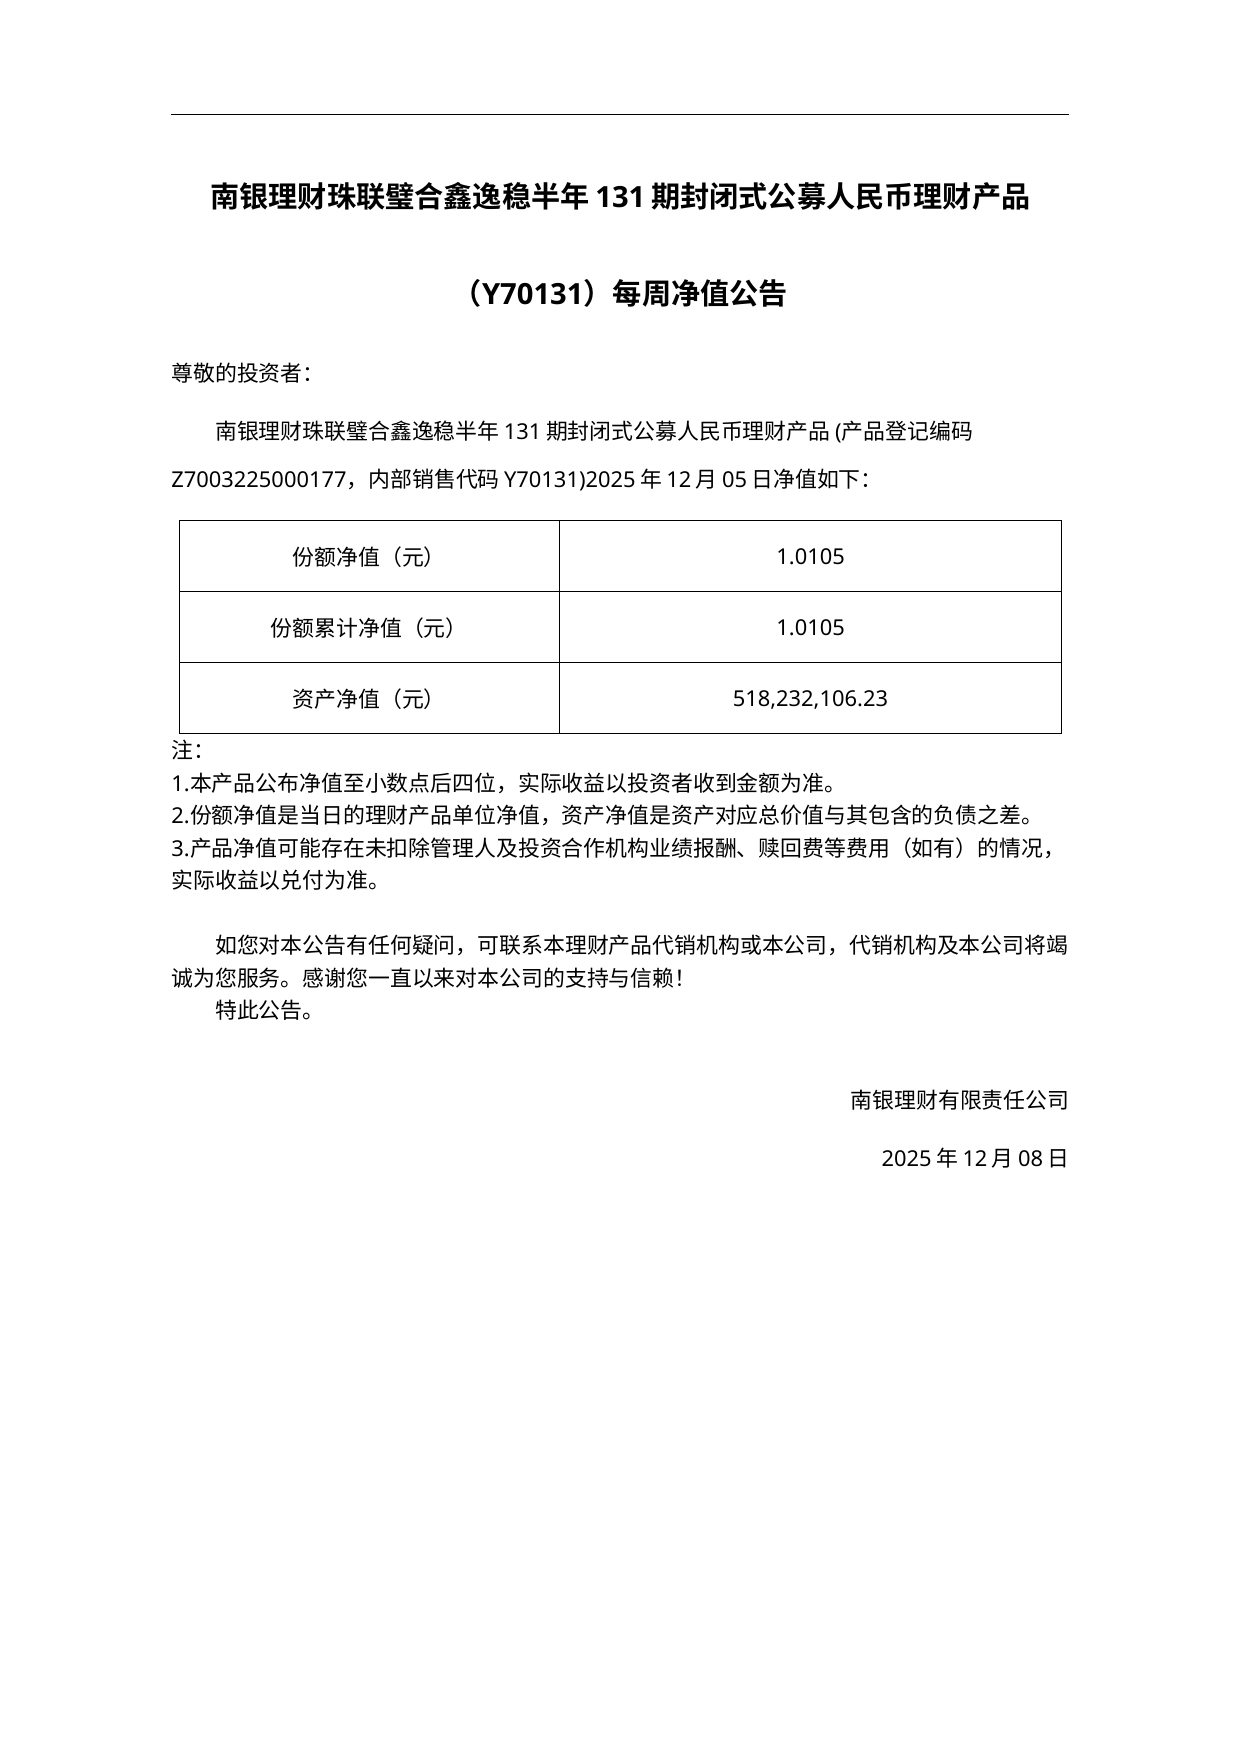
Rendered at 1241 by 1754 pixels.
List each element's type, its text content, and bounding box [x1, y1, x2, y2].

table_header 1.0105 [560, 521, 1061, 591]
text 2025年12月08日 [171, 1140, 1069, 1173]
table_cell 份额累计净值（元） [180, 592, 559, 662]
text 尊敬的投资者： [171, 355, 1069, 388]
text 南银理财珠联璧合鑫逸稳半年131期封闭式公募人民币理财产品 (产品登记编码Z7003225000177，内部销售代码Y70131)2025年12月05日净值如下： [171, 413, 1069, 494]
table_cell 资产净值（元） [180, 663, 559, 733]
text 南银理财珠联璧合鑫逸稳半年131期封闭式公募人民币理财产品（Y70131）每周净值公告 [171, 162, 1069, 324]
text 特此公告。 [171, 993, 1069, 1025]
text 注： [171, 733, 1069, 765]
table_cell 518,232,106.23 [560, 663, 1061, 733]
table_cell 1.0105 [560, 592, 1061, 662]
text 3.产品净值可能存在未扣除管理人及投资合作机构业绩报酬、赎回费等费用（如有）的情况，实际收益以兑付为准。 [171, 830, 1069, 895]
text 1.本产品公布净值至小数点后四位，实际收益以投资者收到金额为准。 [171, 765, 1069, 798]
text 南银理财有限责任公司 [171, 1082, 1069, 1115]
text 如您对本公告有任何疑问，可联系本理财产品代销机构或本公司，代销机构及本公司将竭诚为您服务。感谢您一直以来对本公司的支持与信赖！ [171, 928, 1069, 993]
text 2.份额净值是当日的理财产品单位净值，资产净值是资产对应总价值与其包含的负债之差。 [171, 798, 1069, 830]
table_header 份额净值（元） [180, 521, 559, 591]
